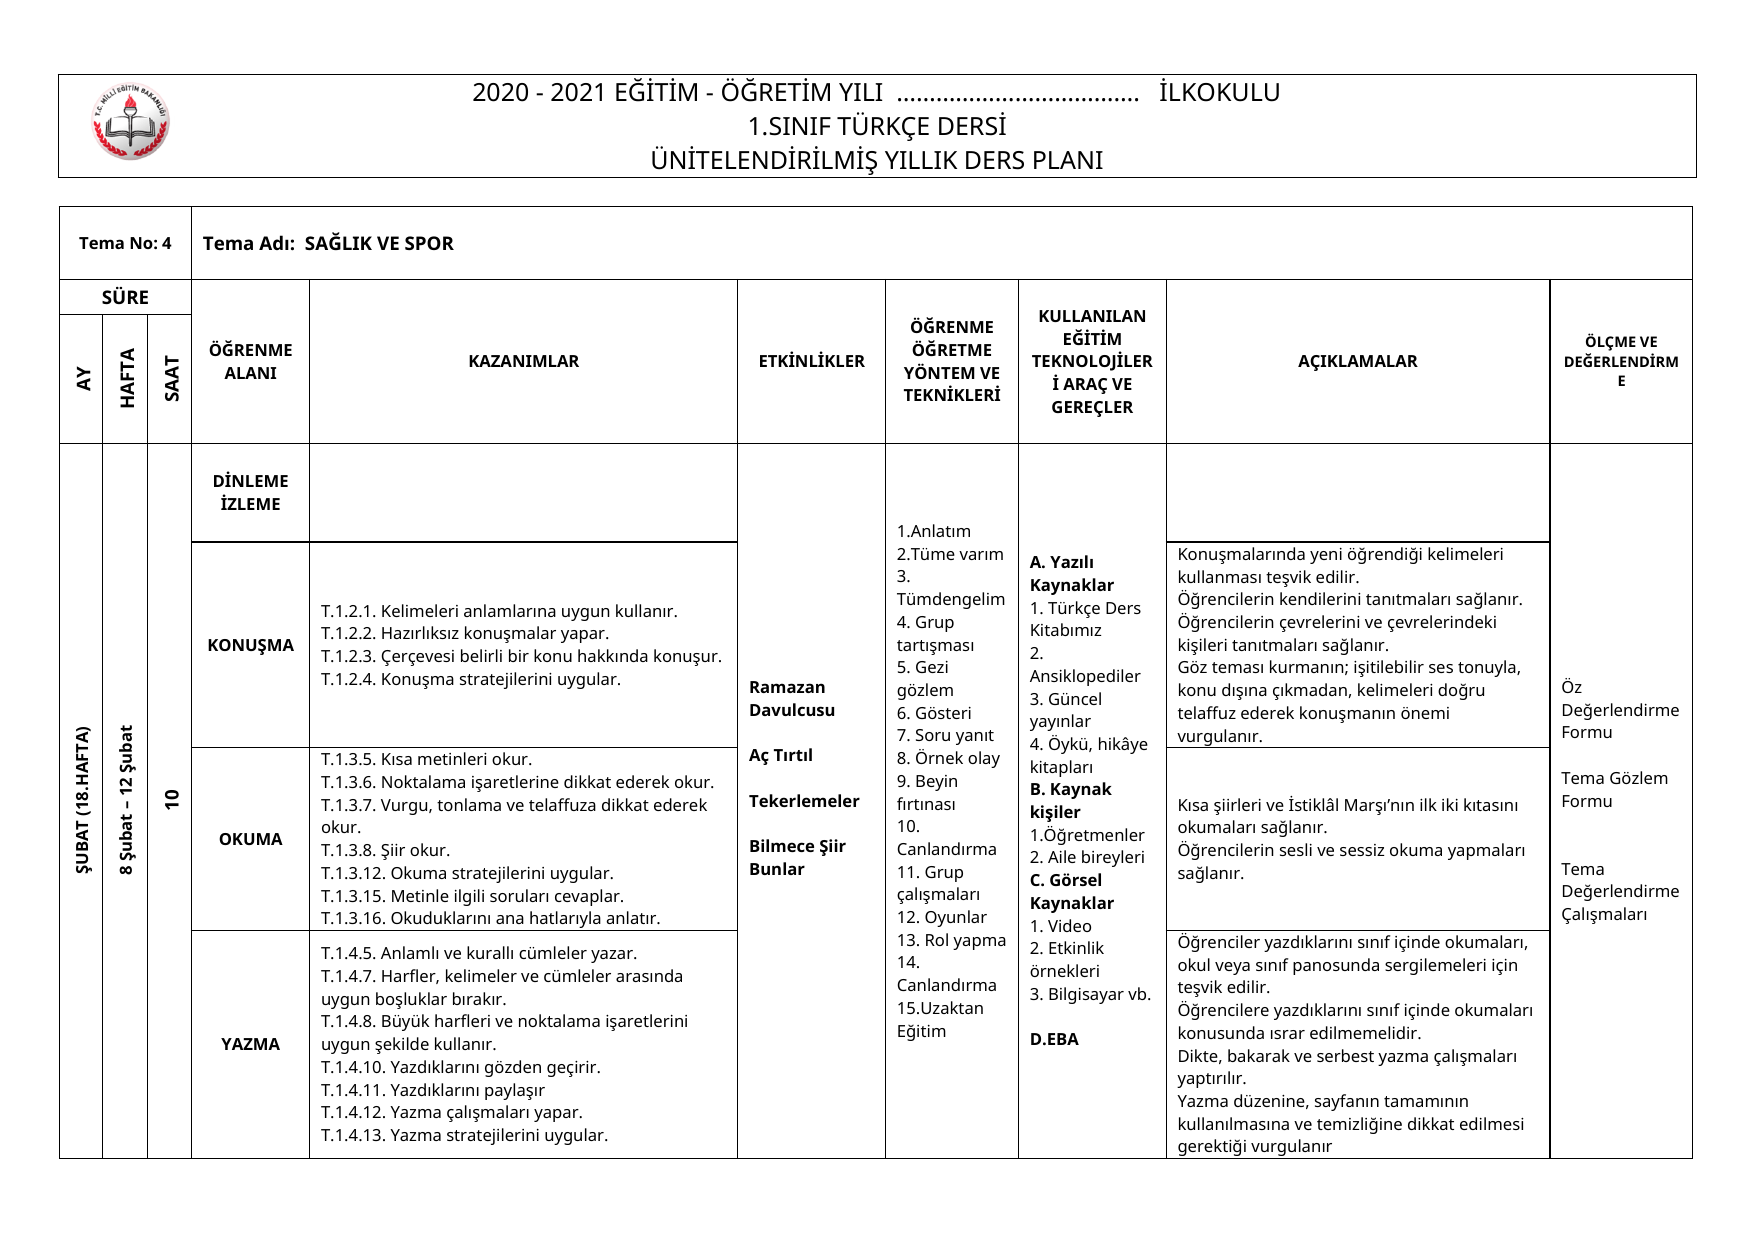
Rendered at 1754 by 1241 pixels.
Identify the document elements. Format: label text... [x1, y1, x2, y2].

table_cell SÜRE [60, 280, 191, 314]
table_cell ÖLÇME VE DEĞERLENDİRME [1551, 280, 1692, 443]
table_cell Konuşmalarında yeni öğrendiği kelimeleri kullanması teşvik edilir. Öğrencilerin kendilerini tanıtmaları sağlanır. Öğrencilerin çevrelerini ve çevrelerindeki kişileri tanıtmaları sağlanır. Göz teması kurmanın; işitilebilir ses tonuyla, konu dışına çıkmadan, kelimeleri doğru telaffuz ederek konuşmanın önemi vurgulanır. [1167, 543, 1549, 747]
table_cell A. Yazılı Kaynaklar 1. Türkçe Ders Kitabımız 2. Ansiklopediler 3. Güncel yayınlar 4. Öykü, hikâye kitapları B. Kaynak kişiler 1.Öğretmenler 2. Aile bireyleri C. Görsel Kaynaklar 1. Video 2. Etkinlik örnekleri 3. Bilgisayar vb. D.EBA [1019, 444, 1166, 1158]
table_cell T.1.4.5. Anlamlı ve kurallı cümleler yazar. T.1.4.7. Harfler, kelimeler ve cümleler arasında uygun boşluklar bırakır. T.1.4.8. Büyük harfleri ve noktalama işaretlerini uygun şekilde kullanır. T.1.4.10. Yazdıklarını gözden geçirir. T.1.4.11. Yazdıklarını paylaşır T.1.4.12. Yazma çalışmaları yapar. T.1.4.13. Yazma stratejilerini uygular. [310, 931, 737, 1158]
table_cell OKUMA [192, 748, 309, 929]
table_cell 1.Anlatım 2.Tüme varım 3. Tümdengelim 4. Grup tartışması 5. Gezi gözlem 6. Gösteri 7. Soru yanıt 8. Örnek olay 9. Beyin fırtınası 10. Canlandırma 11. Grup çalışmaları 12. Oyunlar 13. Rol yapma 14. Canlandırma 15.Uzaktan Eğitim [886, 444, 1018, 1158]
table_cell ÖĞRENME ALANI [192, 280, 309, 443]
table_header Tema No: 4 [60, 207, 191, 279]
table_cell AÇIKLAMALAR [1167, 280, 1549, 443]
table_cell DİNLEME İZLEME [192, 444, 309, 541]
table_cell 8 Şubat – 12 Şubat [103, 444, 147, 1158]
table_cell HAFTA [103, 315, 147, 443]
table_cell KAZANIMLAR [310, 280, 737, 443]
table_cell KULLANILAN EĞİTİM TEKNOLOJİLERİ ARAÇ VE GEREÇLER [1019, 280, 1166, 443]
table_header Tema Adı: SAĞLIK VE SPOR [192, 207, 1692, 279]
table_cell Öğrenciler yazdıklarını sınıf içinde okumaları, okul veya sınıf panosunda sergilemeleri için teşvik edilir. Öğrencilere yazdıklarını sınıf içinde okumaları konusunda ısrar edilmemelidir. Dikte, bakarak ve serbest yazma çalışmaları yaptırılır. Yazma düzenine, sayfanın tamamının kullanılmasına ve temizliğine dikkat edilmesi gerektiği vurgulanır [1167, 931, 1549, 1158]
table_cell T.1.2.1. Kelimeleri anlamlarına uygun kullanır. T.1.2.2. Hazırlıksız konuşmalar yapar. T.1.2.3. Çerçevesi belirli bir konu hakkında konuşur. T.1.2.4. Konuşma stratejilerini uygular. [310, 543, 737, 747]
table_cell [310, 444, 737, 541]
table_cell KONUŞMA [192, 543, 309, 747]
table_cell AY [60, 315, 102, 443]
table_cell ÖĞRENME ÖĞRETME YÖNTEM VE TEKNİKLERİ [886, 280, 1018, 443]
table_cell YAZMA [192, 931, 309, 1158]
table_cell Kısa şiirleri ve İstiklâl Marşı’nın ilk iki kıtasını okumaları sağlanır. Öğrencilerin sesli ve sessiz okuma yapmaları sağlanır. [1167, 748, 1549, 929]
table_cell ETKİNLİKLER [738, 280, 885, 443]
table_cell 10 [148, 444, 191, 1158]
table_cell [1167, 444, 1549, 541]
table_cell Ramazan Davulcusu Aç Tırtıl Tekerlemeler Bilmece Şiir Bunlar [738, 444, 885, 1158]
table_cell T.1.3.5. Kısa metinleri okur. T.1.3.6. Noktalama işaretlerine dikkat ederek okur. T.1.3.7. Vurgu, tonlama ve telaffuza dikkat ederek okur. T.1.3.8. Şiir okur. T.1.3.12. Okuma stratejilerini uygular. T.1.3.15. Metinle ilgili soruları cevaplar. T.1.3.16. Okuduklarını ana hatlarıyla anlatır. [310, 748, 737, 929]
table_cell ŞUBAT (18.HAFTA) [60, 444, 102, 1158]
table_cell Öz Değerlendirme Formu Tema Gözlem Formu Tema Değerlendirme Çalışmaları [1551, 444, 1692, 1158]
picture [85, 77, 175, 167]
table_cell SAAT [148, 315, 191, 443]
